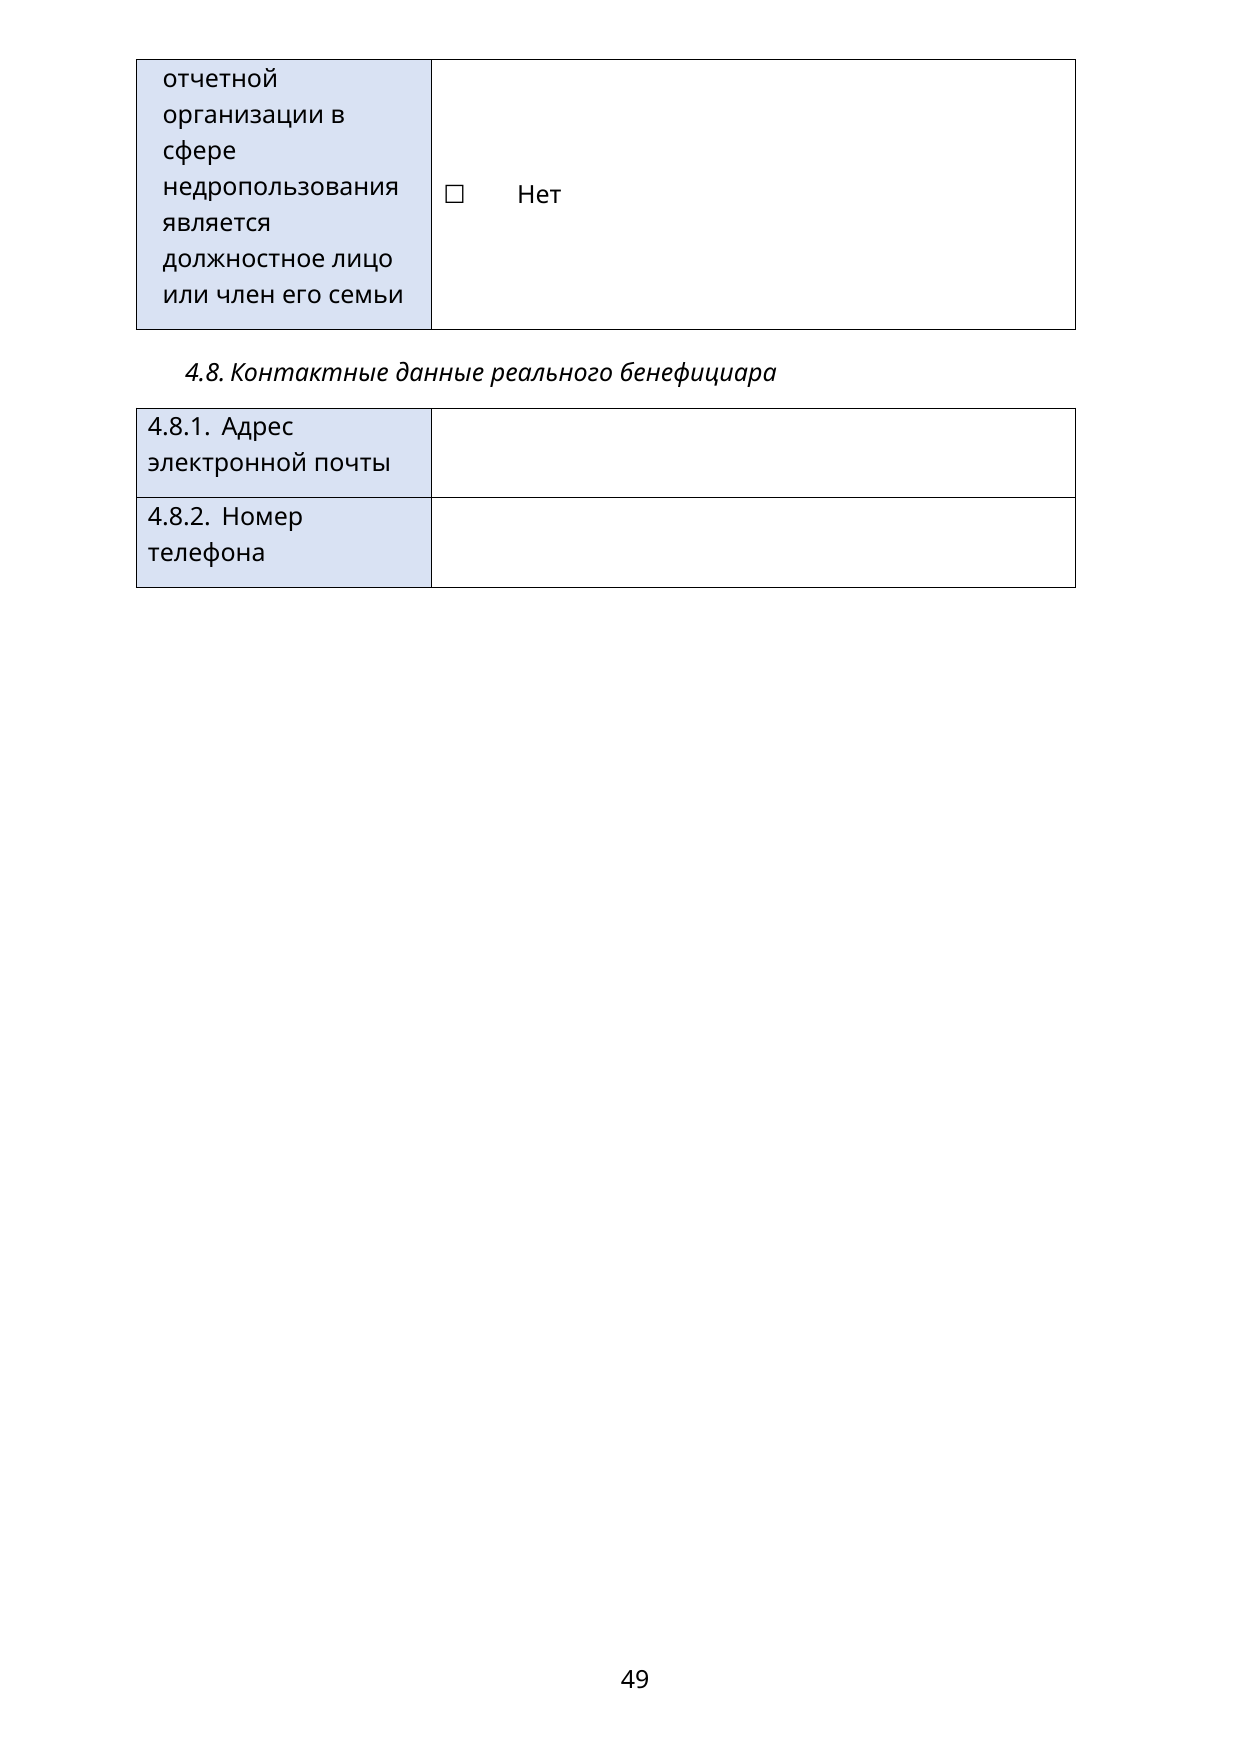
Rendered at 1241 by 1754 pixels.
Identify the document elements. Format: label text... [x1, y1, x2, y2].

table_cell [432, 498, 1075, 587]
table_cell Да Нет [432, 60, 1075, 329]
table_header [432, 409, 1075, 497]
table_cell Номер телефона [137, 498, 431, 587]
list Контактные данные реального бенефициара [185, 355, 1122, 389]
table_header Адрес электронной почты [137, 409, 431, 497]
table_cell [137, 60, 431, 329]
